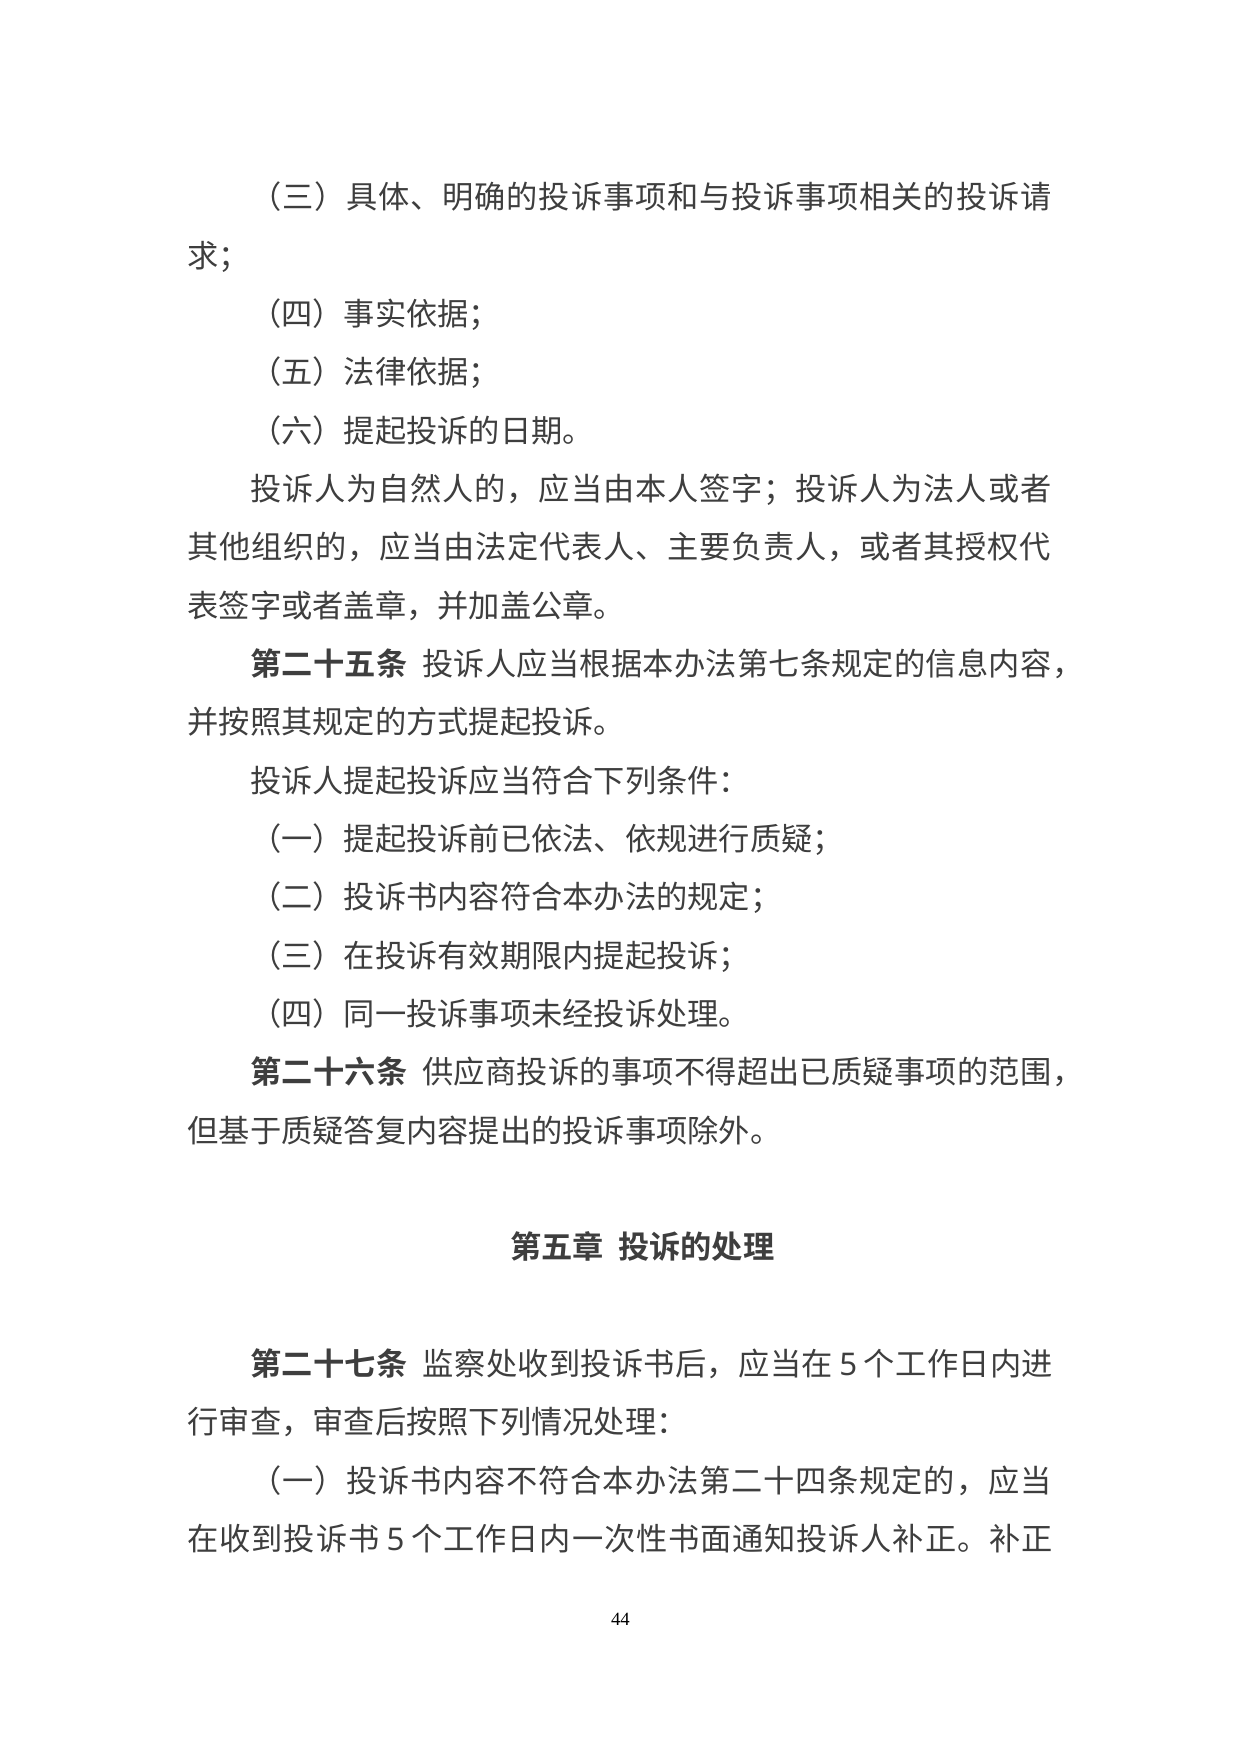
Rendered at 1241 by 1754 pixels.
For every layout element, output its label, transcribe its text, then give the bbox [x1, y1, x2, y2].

text 投诉人为自然人的，应当由本人签字；投诉人为法人或者其他组织的，应当由法定代表人、主要负责人，或者其授权代表签字或者盖章，并加盖公章。 [187, 454, 1053, 629]
text 第二十六条 供应商投诉的事项不得超出已质疑事项的范围，但基于质疑答复内容提出的投诉事项除外。 [187, 1037, 1053, 1154]
text （四）事实依据； [187, 279, 1053, 337]
text 投诉人提起投诉应当符合下列条件： [187, 745, 1053, 804]
text （二）投诉书内容符合本办法的规定； [187, 862, 1053, 920]
text （六）提起投诉的日期。 [187, 395, 1053, 454]
text （一）提起投诉前已依法、依规进行质疑； [187, 804, 1053, 862]
text 第五章 投诉的处理 [187, 1212, 1053, 1270]
text （五）法律依据； [187, 337, 1053, 395]
text 第二十五条 投诉人应当根据本办法第七条规定的信息内容，并按照其规定的方式提起投诉。 [187, 629, 1053, 745]
text （三）具体、明确的投诉事项和与投诉事项相关的投诉请求； [187, 162, 1053, 279]
text （四）同一投诉事项未经投诉处理。 [187, 979, 1053, 1037]
text 第二十七条 监察处收到投诉书后，应当在5个工作日内进行审查，审查后按照下列情况处理： [187, 1329, 1053, 1445]
text （三）在投诉有效期限内提起投诉； [187, 920, 1053, 979]
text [187, 1445, 1053, 1562]
